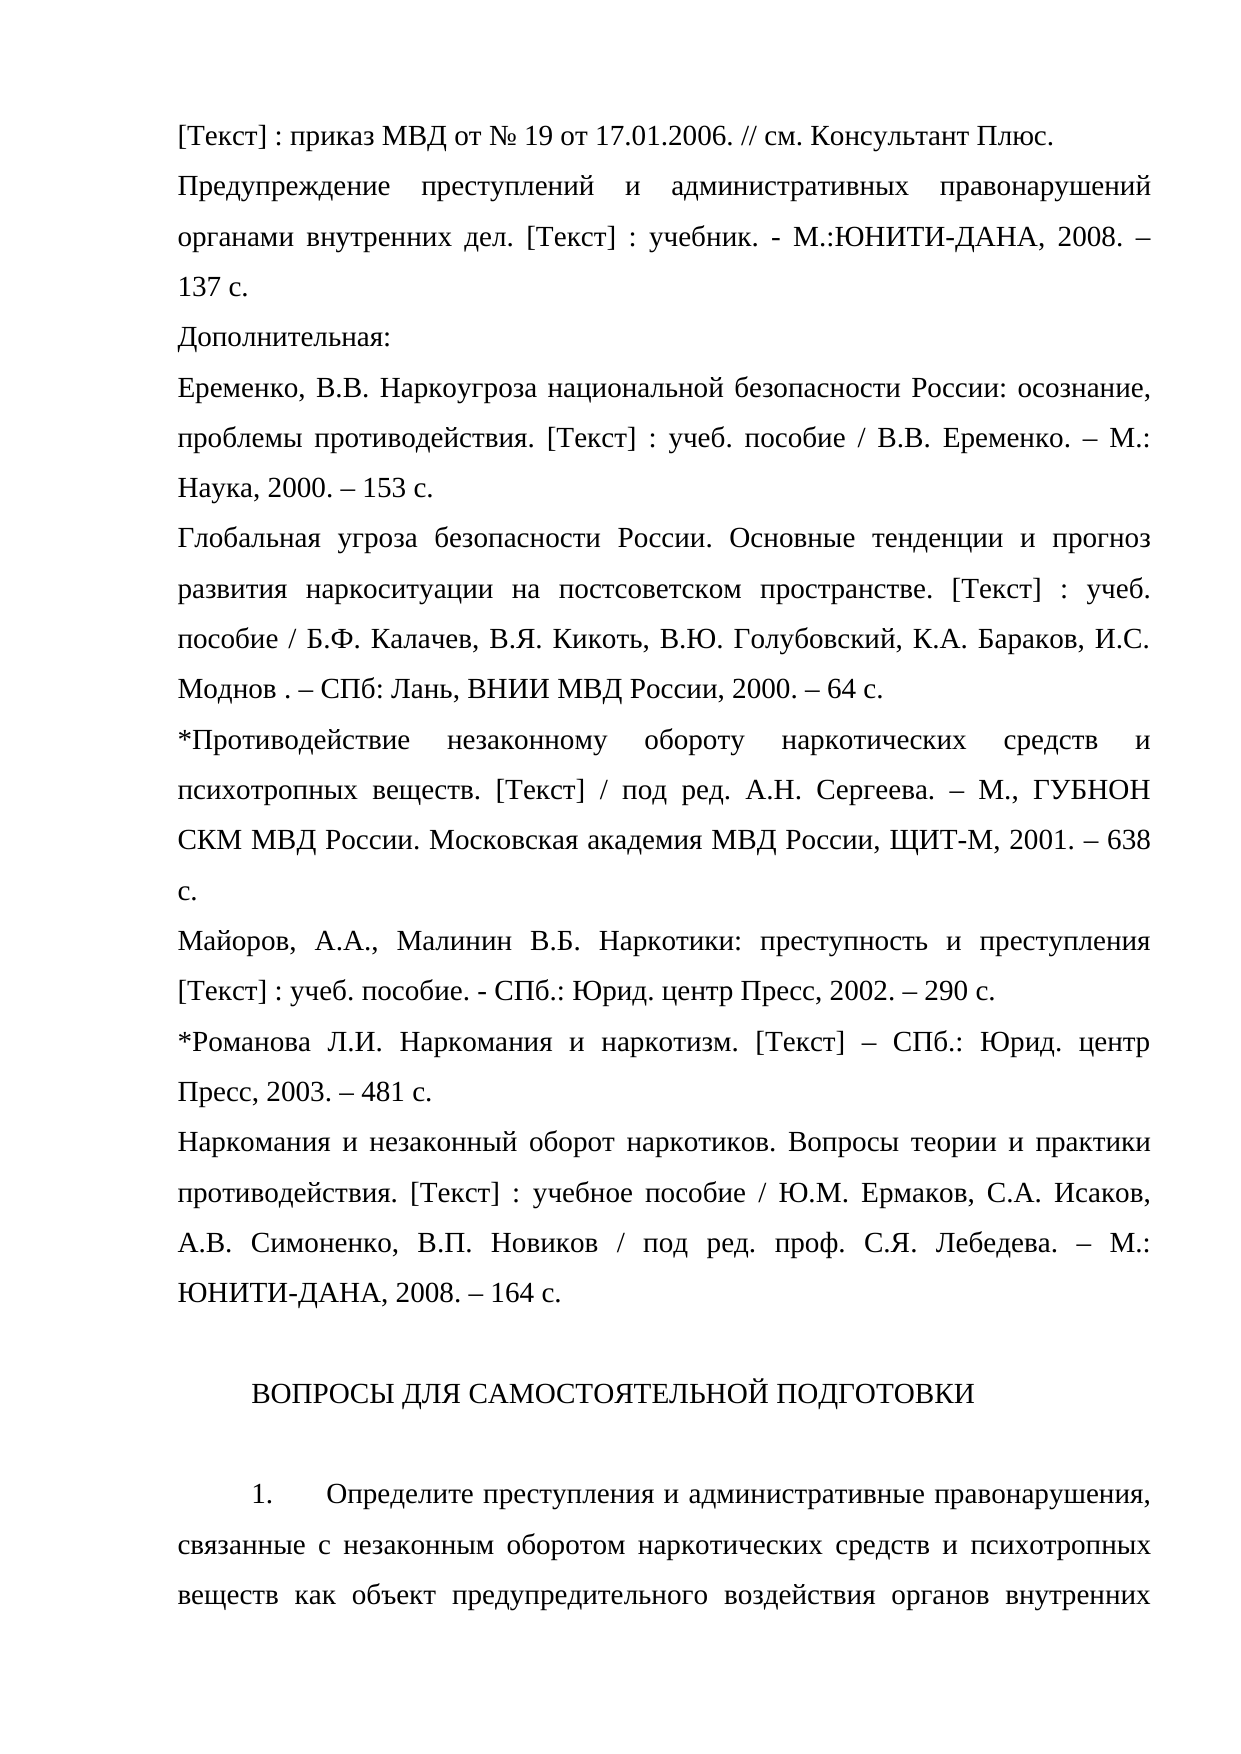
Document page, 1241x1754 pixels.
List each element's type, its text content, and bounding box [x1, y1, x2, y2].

text Наркомания и незаконный оборот наркотиков. Вопросы теории и практики противодействия. [Текст] : учебное пособие / Ю.М. Ермаков, С.А. Исаков, А.В. Симоненко, В.П. Новиков / под ред. проф. С.Я. Лебедева. – М.: ЮНИТИ-ДАНА, 2008. – 164 с. [177, 1124, 1152, 1309]
text Еременко, В.В. Наркоугроза национальной безопасности России: осознание, проблемы противодействия. [Текст] : учеб. пособие / В.В. Еременко. – М.: Наука, 2000. – 153 с. [177, 370, 1152, 504]
text *Противодействие незаконному обороту наркотических средств и психотропных веществ. [Текст] / под ред. А.Н. Сергеева. – М., ГУБНОН СКМ МВД России. Московская академия МВД России, ЩИТ-М, 2001. – 638 с. [177, 722, 1152, 906]
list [177, 1477, 1152, 1611]
text Вопросы для самостоятельной подготовки [177, 1376, 1152, 1409]
text Майоров, А.А., Малинин В.Б. Наркотики: преступность и преступления [Текст] : учеб. пособие. - СПб.: Юрид. центр Пресс, 2002. – 290 с. [177, 923, 1152, 1007]
text Предупреждение преступлений и административных правонарушений органами внутренних дел. [Текст] : учебник. - М.:ЮНИТИ-ДАНА, 2008. – 137 с. [177, 168, 1152, 303]
text Дополнительная: [177, 319, 1152, 353]
text *Романова Л.И. Наркомания и наркотизм. [Текст] – СПб.: Юрид. центр Пресс, 2003. – 481 c. [177, 1024, 1152, 1108]
text Глобальная угроза безопасности России. Основные тенденции и прогноз развития наркоситуации на постсоветском пространстве. [Текст] : учеб. пособие / Б.Ф. Калачев, В.Я. Кикоть, В.Ю. Голубовский, К.А. Бараков, И.С. Моднов . – СПб: Лань, ВНИИ МВД России, 2000. – 64 с. [177, 521, 1152, 705]
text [177, 118, 1152, 152]
